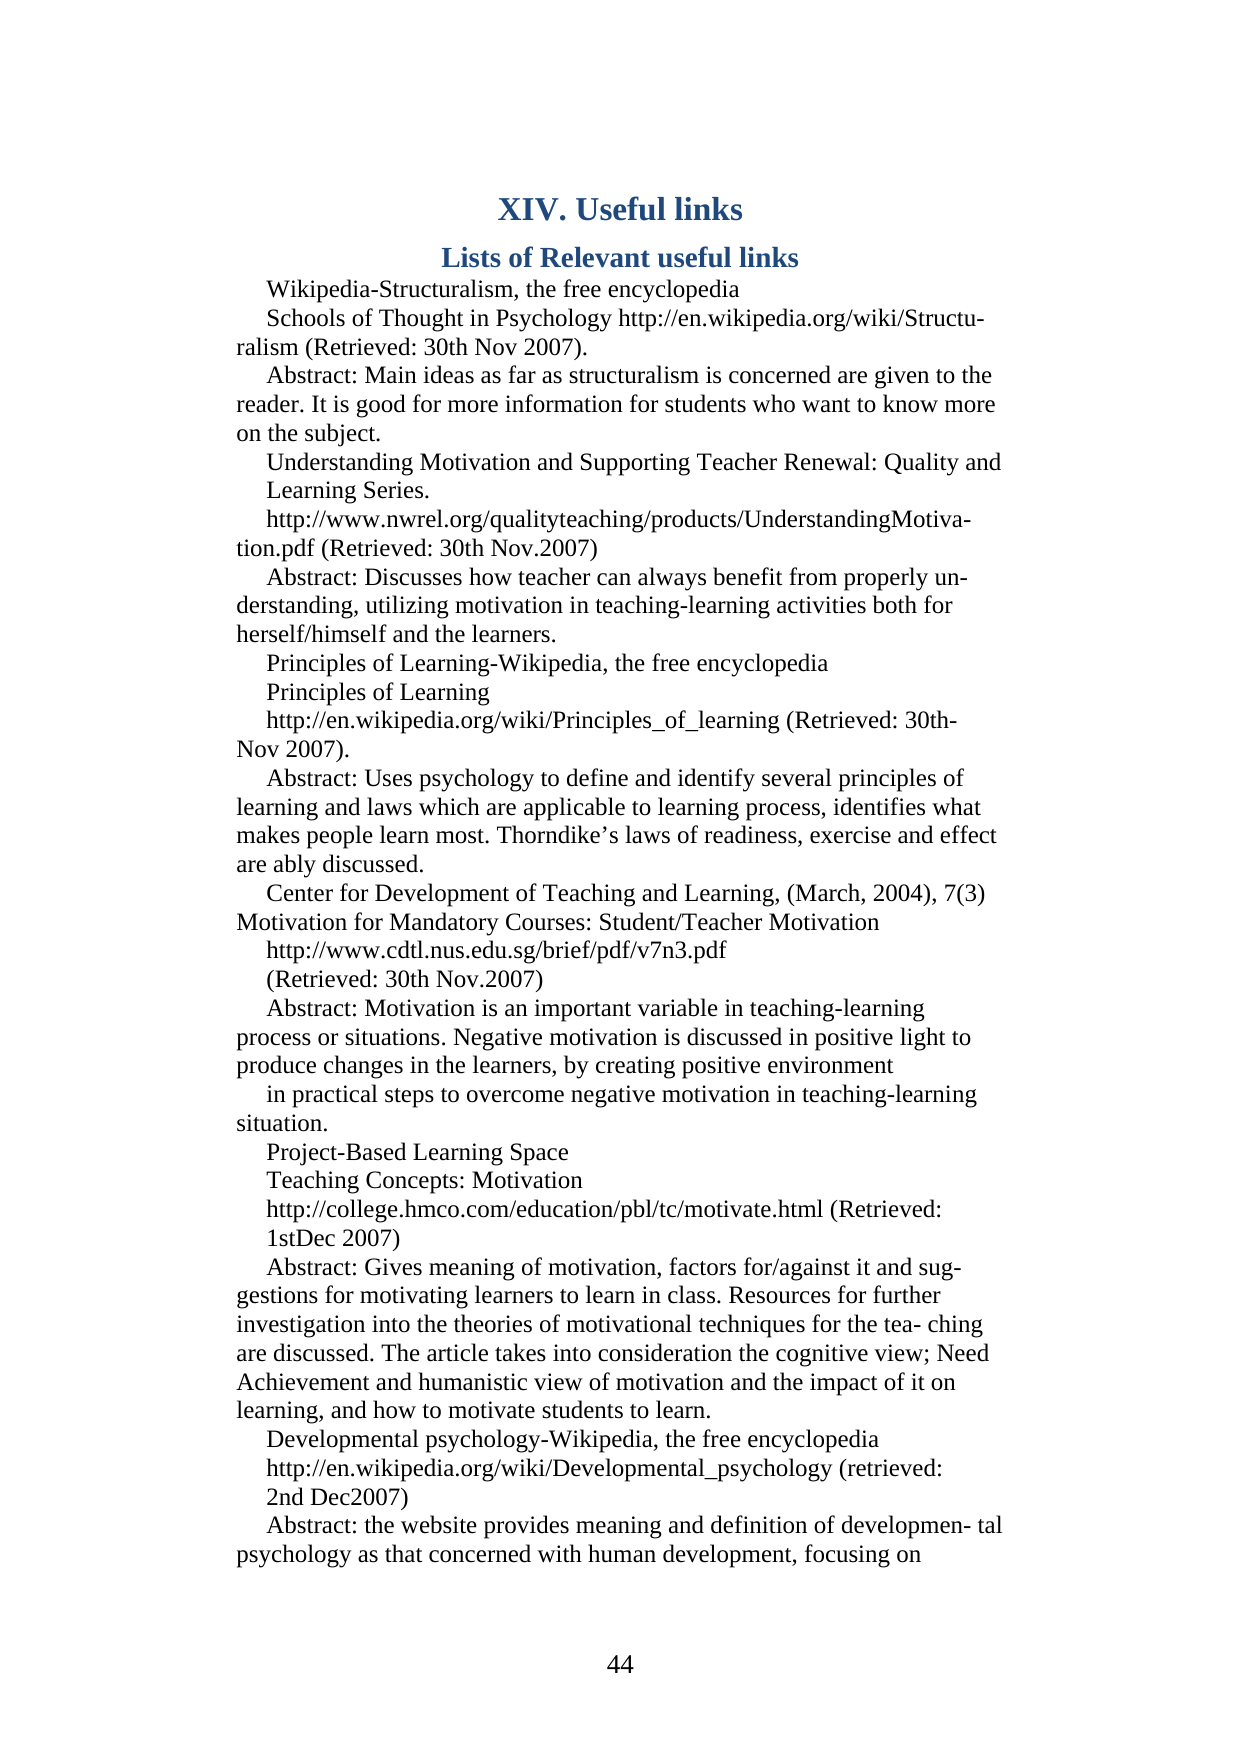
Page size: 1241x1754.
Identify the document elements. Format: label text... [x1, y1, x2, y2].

text Center for Development of Teaching and Learning, (March, 2004), 7(3) Motivation for Mandatory Courses: Student/Teacher Motivation [236, 878, 1004, 935]
subtitle XIV. Useful links [236, 190, 1004, 228]
text Abstract: Main ideas as far as structuralism is concerned are given to the reader. It is good for more information for students who want to know more on the subject. [236, 360, 1004, 447]
text Abstract: Uses psychology to define and identify several principles of learning and laws which are applicable to learning process, identifies what makes people learn most. Thorndike’s laws of readiness, exercise and effect are ably discussed. [236, 763, 1004, 878]
subtitle Lists of Relevant useful links [236, 241, 1004, 274]
text Schools of Thought in Psychology http://en.wikipedia.org/wiki/Structu- ralism (Retrieved: 30th Nov 2007). [236, 303, 1004, 360]
text Understanding Motivation and Supporting Teacher Renewal: Quality and [236, 447, 1004, 475]
text http://en.wikipedia.org/wiki/Developmental_psychology (retrieved: [236, 1453, 1004, 1482]
text Abstract: Gives meaning of motivation, factors for/against it and sug- gestions for motivating learners to learn in class. Resources for further investigation into the theories of motivational techniques for the tea- ching are discussed. The article takes into consideration the cognitive view; Need Achievement and humanistic view of motivation and the impact of it on learning, and how to motivate students to learn. [236, 1252, 1004, 1424]
text Teaching Concepts: Motivation [236, 1165, 1004, 1194]
text Principles of Learning-Wikipedia, the free encyclopedia [236, 648, 1004, 677]
text 1stDec 2007) [236, 1223, 1004, 1252]
text 2nd Dec2007) [236, 1482, 1004, 1510]
text http://www.nwrel.org/qualityteaching/products/UnderstandingMotiva- tion.pdf (Retrieved: 30th Nov.2007) [236, 504, 1004, 562]
text Developmental psychology-Wikipedia, the free encyclopedia [236, 1424, 1004, 1453]
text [236, 1510, 1004, 1568]
text Abstract: Discusses how teacher can always benefit from properly un- derstanding, utilizing motivation in teaching-learning activities both for herself/himself and the learners. [236, 562, 1004, 648]
text Principles of Learning [236, 677, 1004, 705]
text Abstract: Motivation is an important variable in teaching-learning process or situations. Negative motivation is discussed in positive light to produce changes in the learners, by creating positive environment [236, 993, 1004, 1079]
text (Retrieved: 30th Nov.2007) [236, 964, 1004, 993]
text Learning Series. [236, 475, 1004, 504]
text http://en.wikipedia.org/wiki/Principles_of_learning (Retrieved: 30th- Nov 2007). [236, 705, 1004, 763]
text in practical steps to overcome negative motivation in teaching-learning situation. [236, 1079, 1004, 1137]
text http://www.cdtl.nus.edu.sg/brief/pdf/v7n3.pdf [236, 935, 1004, 964]
text Project-Based Learning Space [236, 1137, 1004, 1165]
text Wikipedia-Structuralism, the free encyclopedia [236, 274, 1004, 303]
text http://college.hmco.com/education/pbl/tc/motivate.html (Retrieved: [236, 1194, 1004, 1223]
